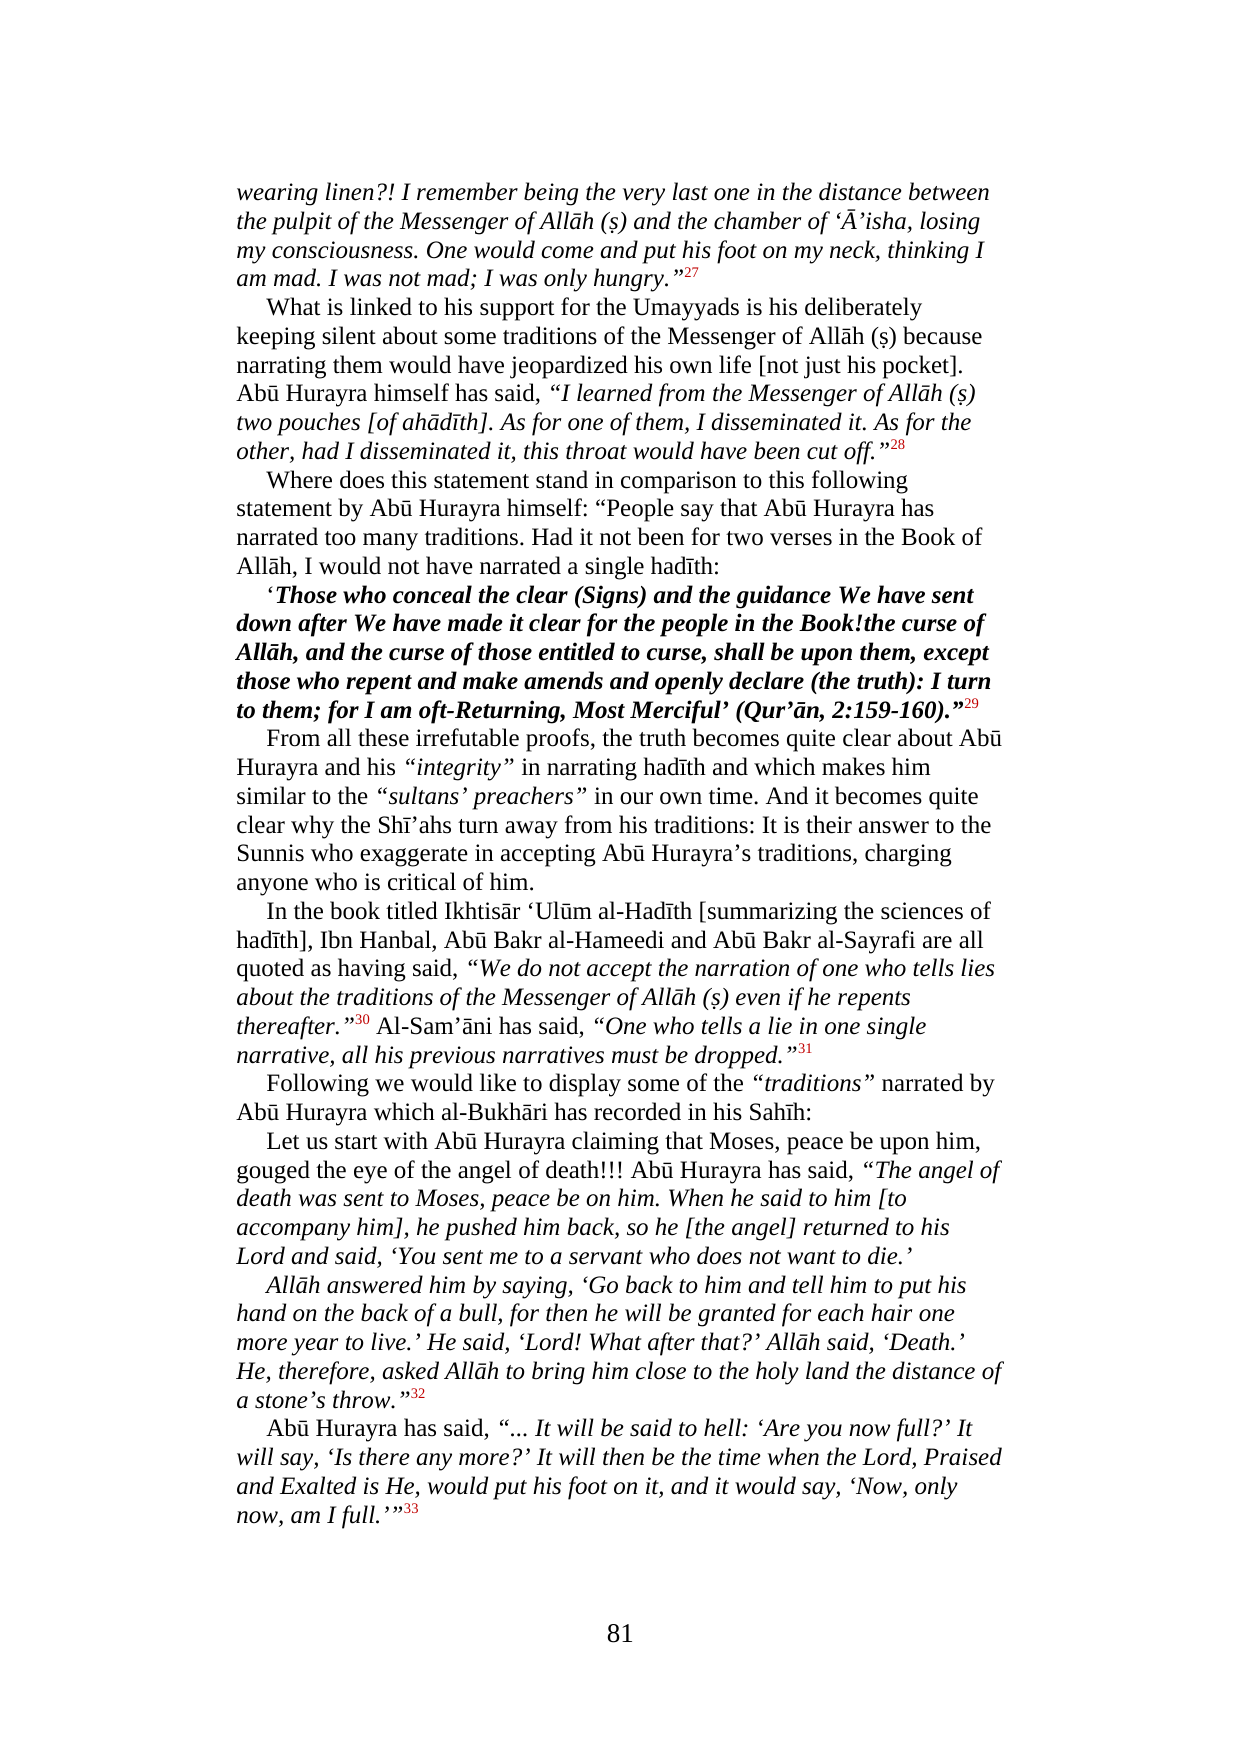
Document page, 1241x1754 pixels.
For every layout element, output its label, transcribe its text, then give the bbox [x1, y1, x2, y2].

text What is linked to his support for the Umayyads is his deliberately keeping silent about some traditions of the Messenger of Allāh (ṣ) because narrating them would have jeopardized his own life [not just his pocket]. Abū Hurayra himself has said, “I learned from the Messenger of Allāh (ṣ) two pouches [of ahādīth]. As for one of them, I disseminated it. As for the other, had I disseminated it, this throat would have been cut off.”28 [236, 292, 1004, 465]
text From all these irrefutable proofs, the truth becomes quite clear about Abū Hurayra and his “integrity” in narrating hadīth and which makes him similar to the “sultans’ preachers” in our own time. And it becomes quite clear why the Shī’ahs turn away from his traditions: It is their answer to the Sunnis who exaggerate in accepting Abū Hurayra’s traditions, charging anyone who is critical of him. [236, 723, 1004, 896]
text In the book titled Ikhtisār ‘Ulūm al-Hadīth [summarizing the sciences of hadīth], Ibn Hanbal, Abū Bakr al-Hameedi and Abū Bakr al-Sayrafi are all quoted as having said, “We do not accept the narration of one who tells lies about the traditions of the Messenger of Allāh (ṣ) even if he repents thereafter.”30 Al-Sam’āni has said, “One who tells a lie in one single narrative, all his previous narratives must be dropped.”31 [236, 896, 1004, 1068]
text Where does this statement stand in comparison to this following statement by Abū Hurayra himself: “People say that Abū Hurayra has narrated too many traditions. Had it not been for two verses in the Book of Allāh, I would not have narrated a single hadīth: [236, 465, 1004, 580]
text Allāh answered him by saying, ‘Go back to him and tell him to put his hand on the back of a bull, for then he will be granted for each hair one more year to live.’ He said, ‘Lord! What after that?’ Allāh said, ‘Death.’ He, therefore, asked Allāh to bring him close to the holy land the distance of a stone’s throw.”32 [236, 1270, 1004, 1413]
text Abū Hurayra has said, “... It will be said to hell: ‘Are you now full?’ It will say, ‘Is there any more?’ It will then be the time when the Lord, Praised and Exalted is He, would put his foot on it, and it would say, ‘Now, only now, am I full.’”33 [236, 1413, 1004, 1528]
text Following we would like to display some of the “traditions” narrated by Abū Hurayra which al-Bukhāri has recorded in his Sahīh: [236, 1068, 1004, 1126]
text ‘Those who conceal the clear (Signs) and the guidance We have sent down after We have made it clear for the people in the Book!the curse of Allāh, and the curse of those entitled to curse, shall be upon them, except those who repent and make amends and openly declare (the truth): I turn to them; for I am oft-Returning, Most Merciful’ (Qur’ān, 2:159-160).”29 [236, 580, 1004, 723]
text Let us start with Abū Hurayra claiming that Moses, peace be upon him, gouged the eye of the angel of death!!! Abū Hurayra has said, “The angel of death was sent to Moses, peace be on him. When he said to him [to accompany him], he pushed him back, so he [the angel] returned to his Lord and said, ‘You sent me to a servant who does not want to die.’ [236, 1126, 1004, 1270]
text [236, 177, 1004, 292]
